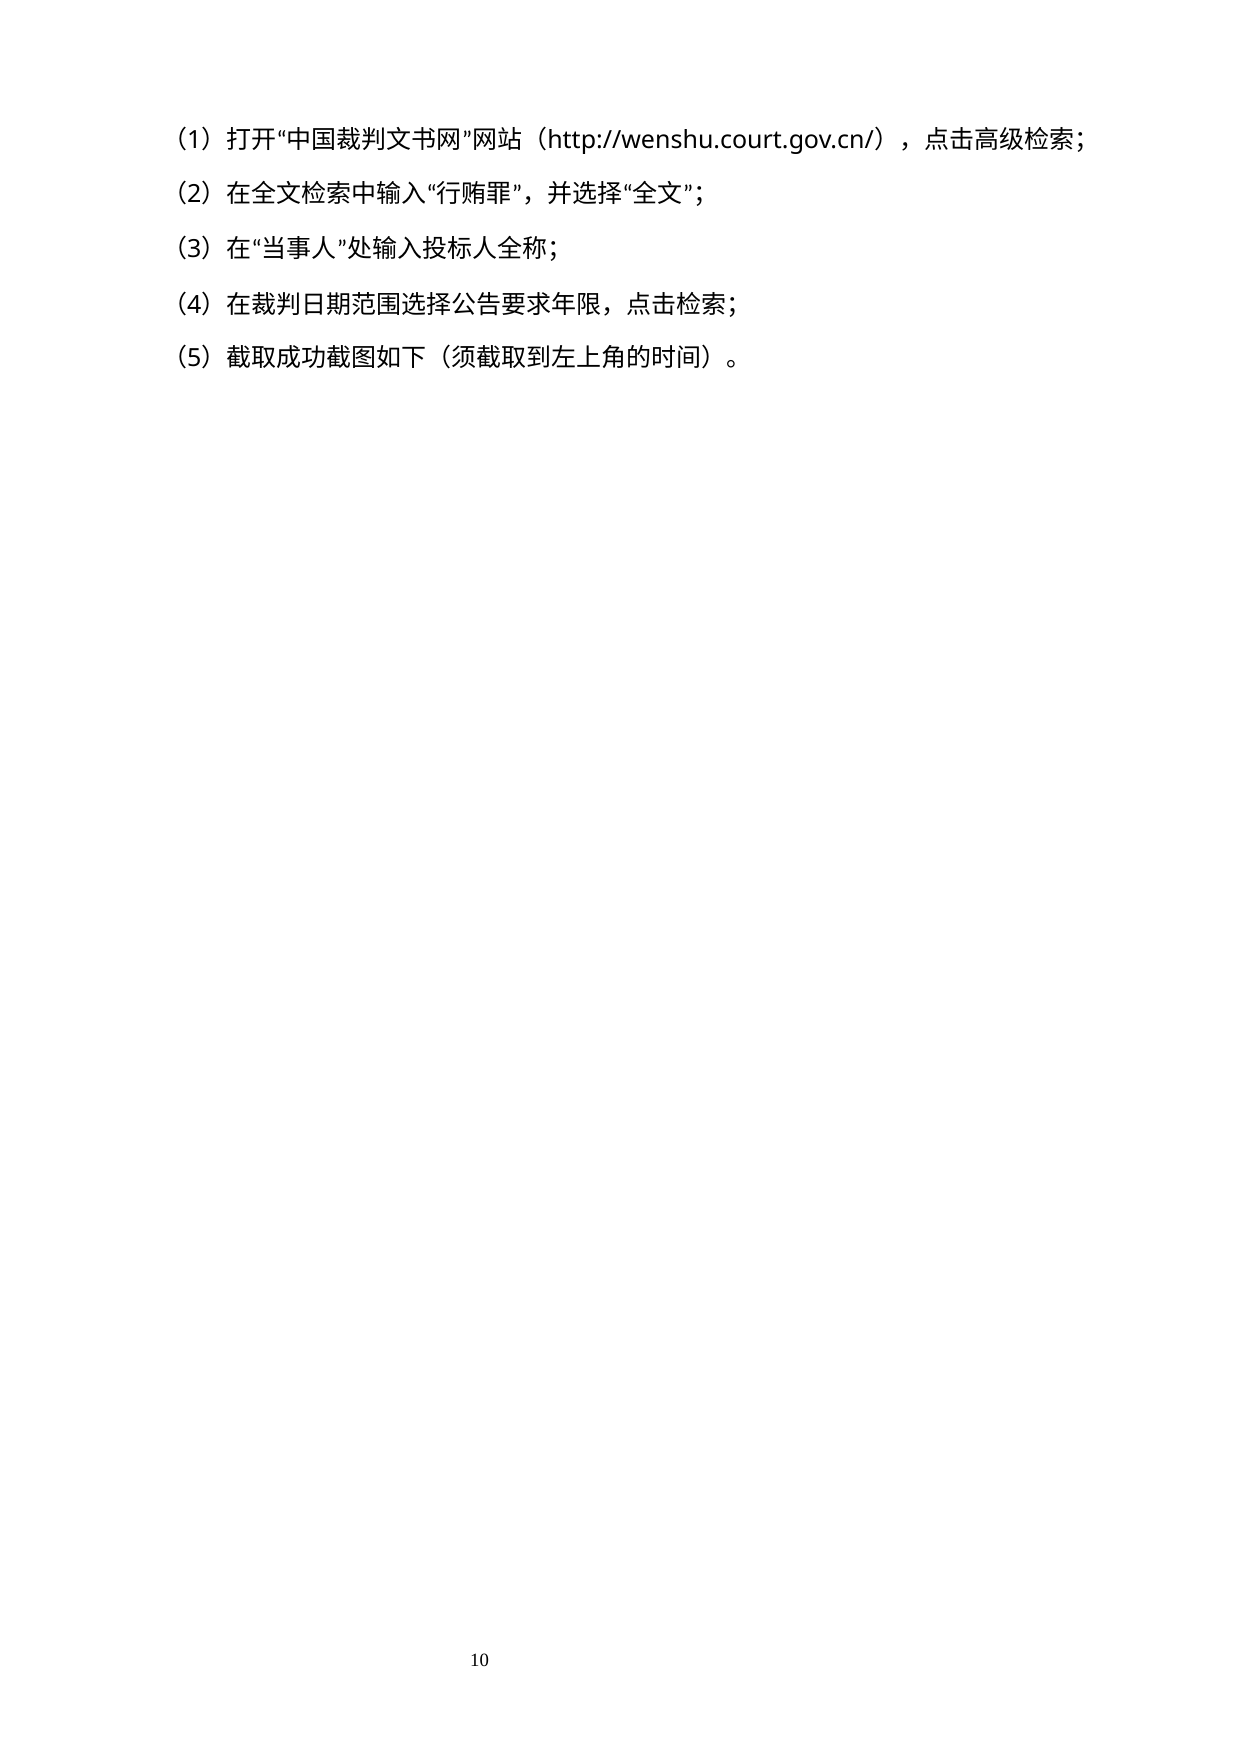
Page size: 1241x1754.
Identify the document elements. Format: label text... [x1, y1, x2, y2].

text （5）截取成功截图如下（须截取到左上角的时间）。 [118, 340, 1122, 374]
text （3）在“当事人”处输入投标人全称； [118, 229, 1122, 265]
text （1）打开“中国裁判文书网”网站（http://wenshu.court.gov.cn/），点击高级检索； [118, 122, 1122, 156]
text （2）在全文检索中输入“行贿罪”，并选择“全文”； [118, 175, 1122, 209]
text （4）在裁判日期范围选择公告要求年限，点击检索； [118, 284, 1122, 321]
